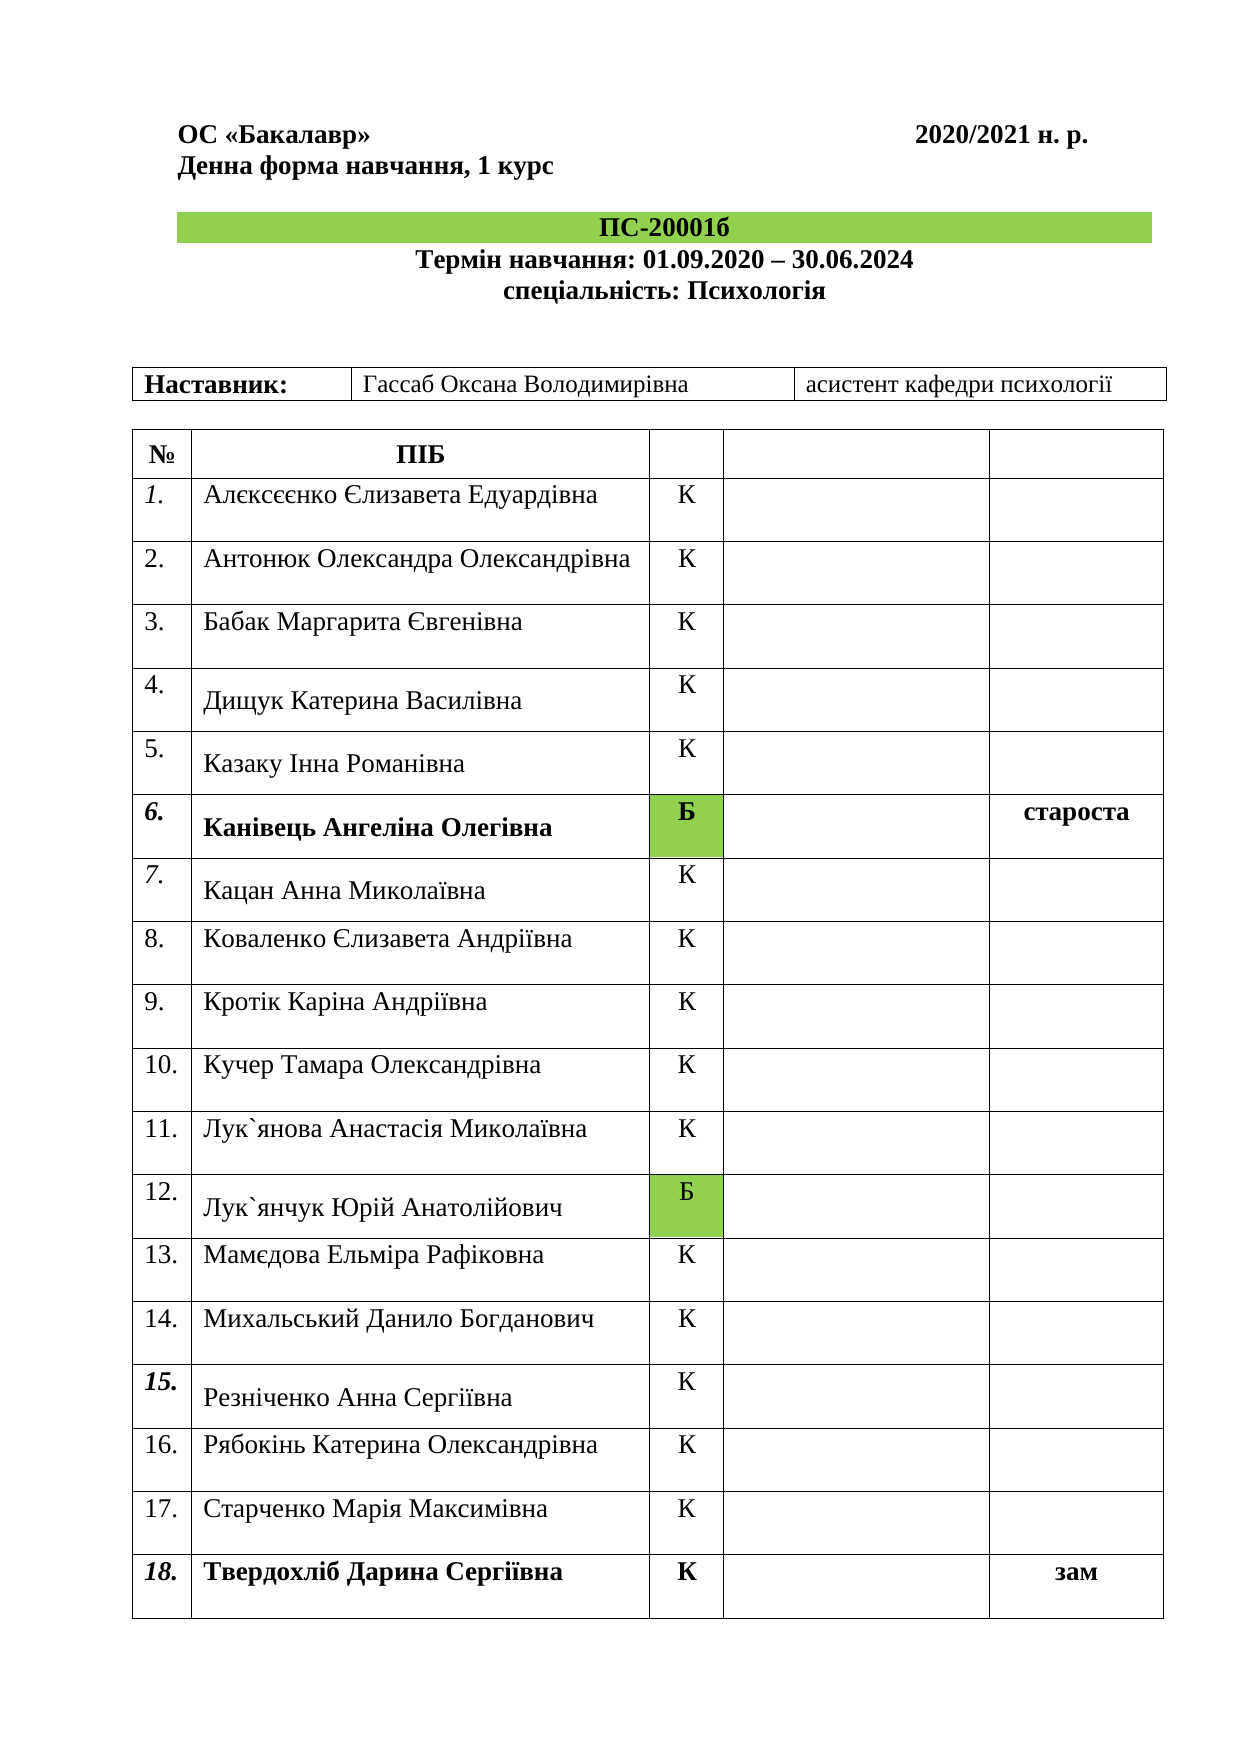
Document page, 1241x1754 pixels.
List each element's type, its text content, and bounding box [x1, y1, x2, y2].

table_cell [724, 1429, 989, 1491]
table_cell Старченко Марія Максимівна [192, 1492, 649, 1554]
table_cell [724, 922, 989, 984]
table_cell [990, 1175, 1163, 1237]
subtitle ПС-20001б [177, 212, 1152, 243]
table_cell [990, 732, 1163, 794]
table_cell К [650, 1049, 723, 1111]
table_cell [133, 1365, 191, 1427]
table_cell Коваленко Єлизавета Андріївна [192, 922, 649, 984]
table_cell [133, 732, 191, 794]
table_cell [724, 542, 989, 604]
table_cell [133, 1429, 191, 1491]
table_cell К [650, 542, 723, 604]
table_cell [990, 1302, 1163, 1364]
table_cell [133, 1175, 191, 1237]
table_cell Мамєдова Ельміра Рафіковна [192, 1239, 649, 1301]
table_cell Кротік Каріна Андріївна [192, 985, 649, 1047]
table_cell [133, 1492, 191, 1554]
table_cell [133, 479, 191, 541]
table_cell [133, 1112, 191, 1174]
table_cell [724, 1175, 989, 1237]
table_cell Б [650, 1175, 723, 1237]
text спеціальність: Психологія [177, 274, 1152, 305]
table_cell [724, 1555, 989, 1617]
table_cell [724, 1049, 989, 1111]
table_cell [724, 795, 989, 857]
table_cell [990, 1239, 1163, 1301]
table_cell [724, 669, 989, 731]
table_cell [133, 795, 191, 857]
table_header № [133, 430, 191, 477]
table_cell К [650, 1365, 723, 1427]
table_header [724, 430, 989, 477]
table_cell [133, 1555, 191, 1617]
table_cell К [650, 1302, 723, 1364]
table_cell Михальський Данило Богданович [192, 1302, 649, 1364]
table_header Гассаб Оксана Володимирівна [352, 368, 794, 399]
table_header асистент кафедри психології [795, 368, 1166, 399]
table_cell Лук`янчук Юрій Анатолійович [192, 1175, 649, 1237]
table_cell Дищук Катерина Василівна [192, 669, 649, 731]
table_cell [724, 985, 989, 1047]
table_cell зам [990, 1555, 1163, 1617]
table_cell Кучер Тамара Олександрівна [192, 1049, 649, 1111]
table_cell [724, 479, 989, 541]
table_cell К [650, 859, 723, 921]
table_cell Б [650, 795, 723, 857]
table_cell [990, 669, 1163, 731]
table_cell [990, 922, 1163, 984]
table_cell [990, 859, 1163, 921]
table_cell [990, 1429, 1163, 1491]
table_cell [724, 1492, 989, 1554]
table_cell [724, 732, 989, 794]
table_cell [990, 605, 1163, 667]
table_cell К [650, 1239, 723, 1301]
table_cell К [650, 1492, 723, 1554]
table_header [990, 430, 1163, 477]
table_cell [724, 1302, 989, 1364]
table_cell Алєксєєнко Єлизавета Едуардівна [192, 479, 649, 541]
table_cell [133, 1049, 191, 1111]
table_cell Бабак Маргарита Євгенівна [192, 605, 649, 667]
table_cell староста [990, 795, 1163, 857]
table_cell [133, 1302, 191, 1364]
table_cell [724, 1112, 989, 1174]
table_cell [133, 985, 191, 1047]
table_cell Казаку Інна Романівна [192, 732, 649, 794]
table_cell Кацан Анна Миколаївна [192, 859, 649, 921]
table_cell [990, 1365, 1163, 1427]
text Денна форма навчання, 1 курс [177, 149, 1152, 180]
table_cell Канівець Ангеліна Олегівна [192, 795, 649, 857]
table_cell [133, 1239, 191, 1301]
table_cell Твердохліб Дарина Сергіївна [192, 1555, 649, 1617]
table_cell Резніченко Анна Сергіївна [192, 1365, 649, 1427]
table_cell К [650, 669, 723, 731]
table_cell [133, 859, 191, 921]
table_cell [990, 479, 1163, 541]
table_cell [724, 605, 989, 667]
table_cell [724, 1239, 989, 1301]
text Термін навчання: 01.09.2020 – 30.06.2024 [177, 243, 1152, 274]
table_header ПІБ [192, 430, 649, 477]
table_cell [724, 859, 989, 921]
table_cell Лук`янова Анастасія Миколаївна [192, 1112, 649, 1174]
table_cell К [650, 1555, 723, 1617]
table_cell [990, 1049, 1163, 1111]
table_cell К [650, 605, 723, 667]
table_cell [133, 605, 191, 667]
table_cell [990, 1112, 1163, 1174]
table_cell [133, 542, 191, 604]
table_header Наставник: [133, 368, 351, 399]
table_header [650, 430, 723, 477]
table_cell Рябокінь Катерина Олександрівна [192, 1429, 649, 1491]
table_cell К [650, 1429, 723, 1491]
table_cell [990, 985, 1163, 1047]
table_cell [133, 669, 191, 731]
table_cell К [650, 479, 723, 541]
table_cell [990, 1492, 1163, 1554]
table_cell К [650, 985, 723, 1047]
table_cell [724, 1365, 989, 1427]
table_cell [133, 922, 191, 984]
table_cell К [650, 922, 723, 984]
table_cell К [650, 1112, 723, 1174]
table_cell [990, 542, 1163, 604]
table_cell К [650, 732, 723, 794]
text ОС «Бакалавр» 2020/2021 н. р. [177, 118, 1152, 149]
table_cell Антонюк Олександра Олександрівна [192, 542, 649, 604]
